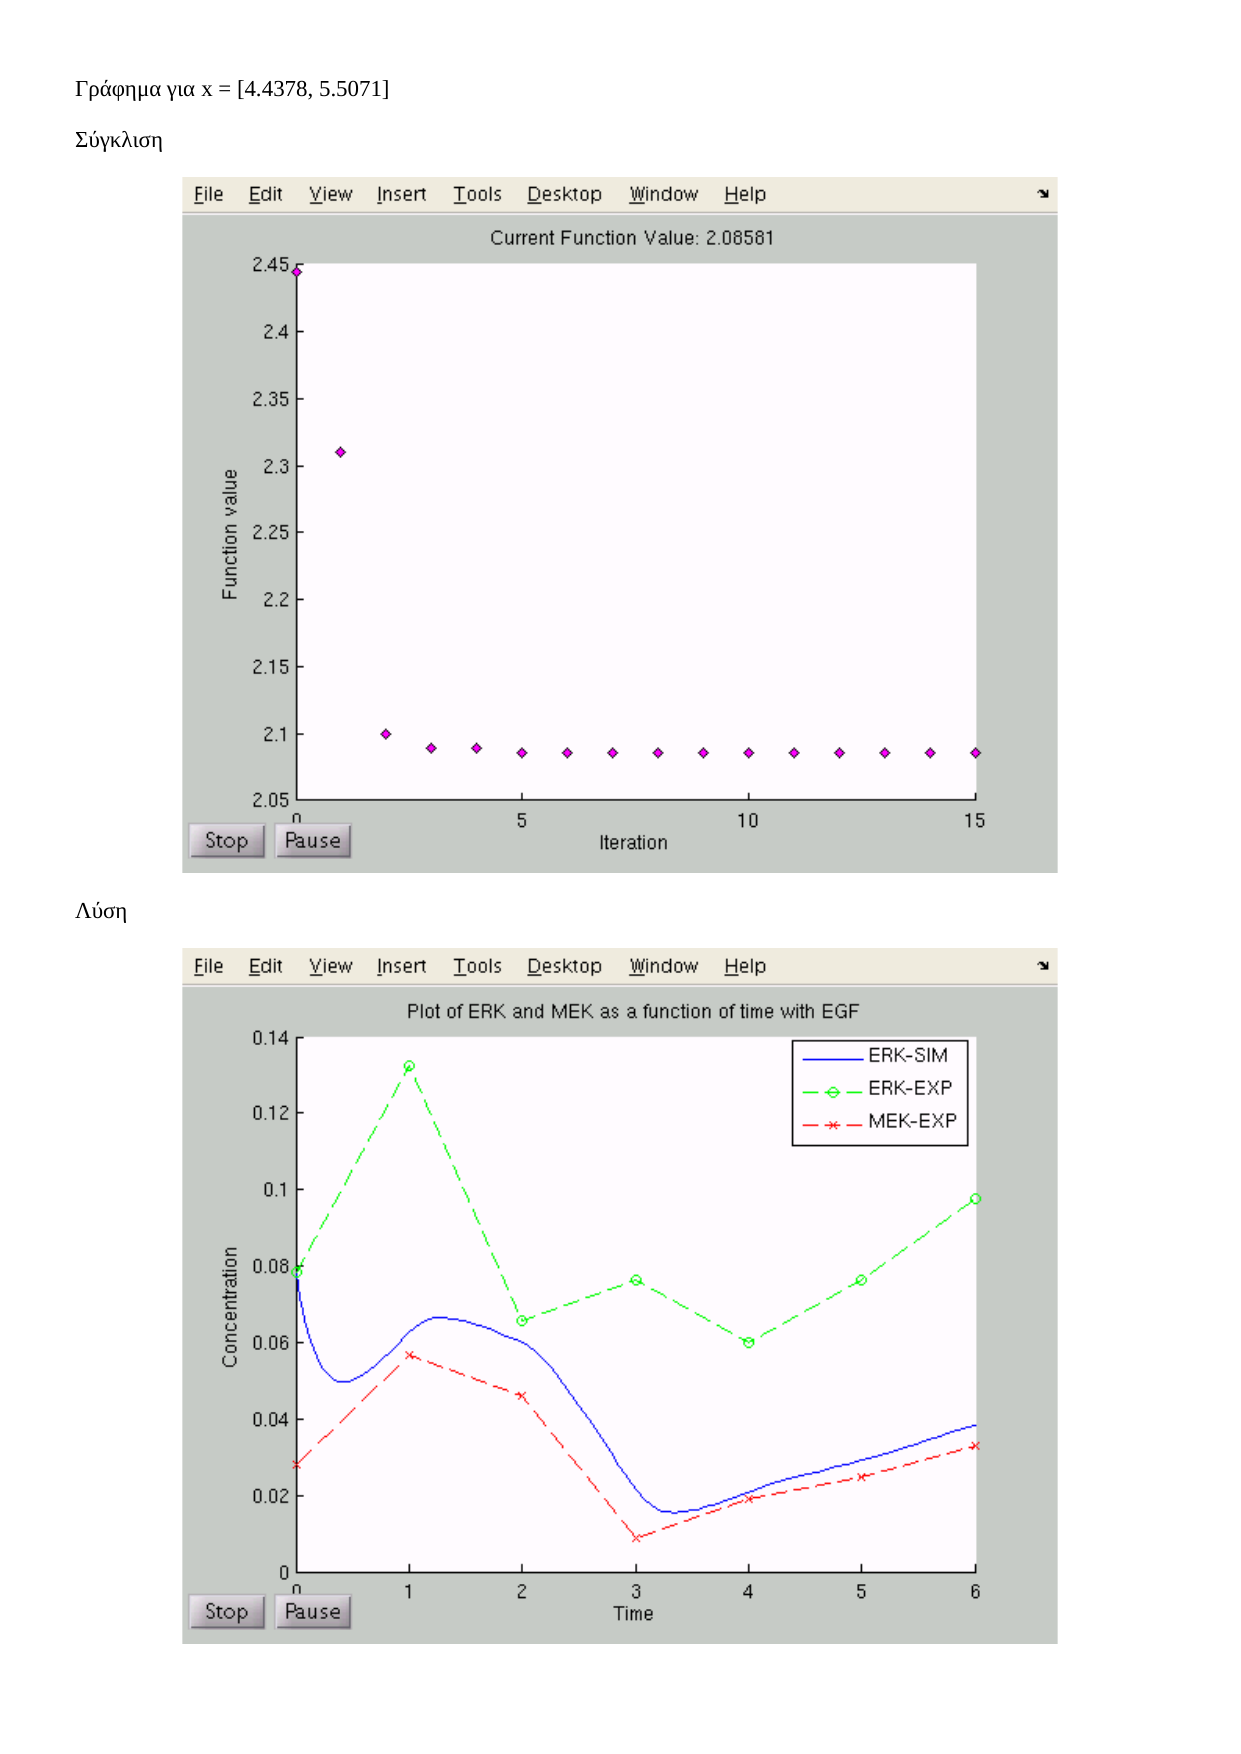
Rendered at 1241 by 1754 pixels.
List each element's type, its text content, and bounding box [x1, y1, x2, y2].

text Λύση [75, 897, 1165, 923]
text Γράφημα για x = [4.4378, 5.5071] [75, 75, 1165, 101]
text Σύγκλιση [75, 126, 1165, 152]
picture [182, 948, 1058, 1644]
picture [182, 177, 1058, 873]
